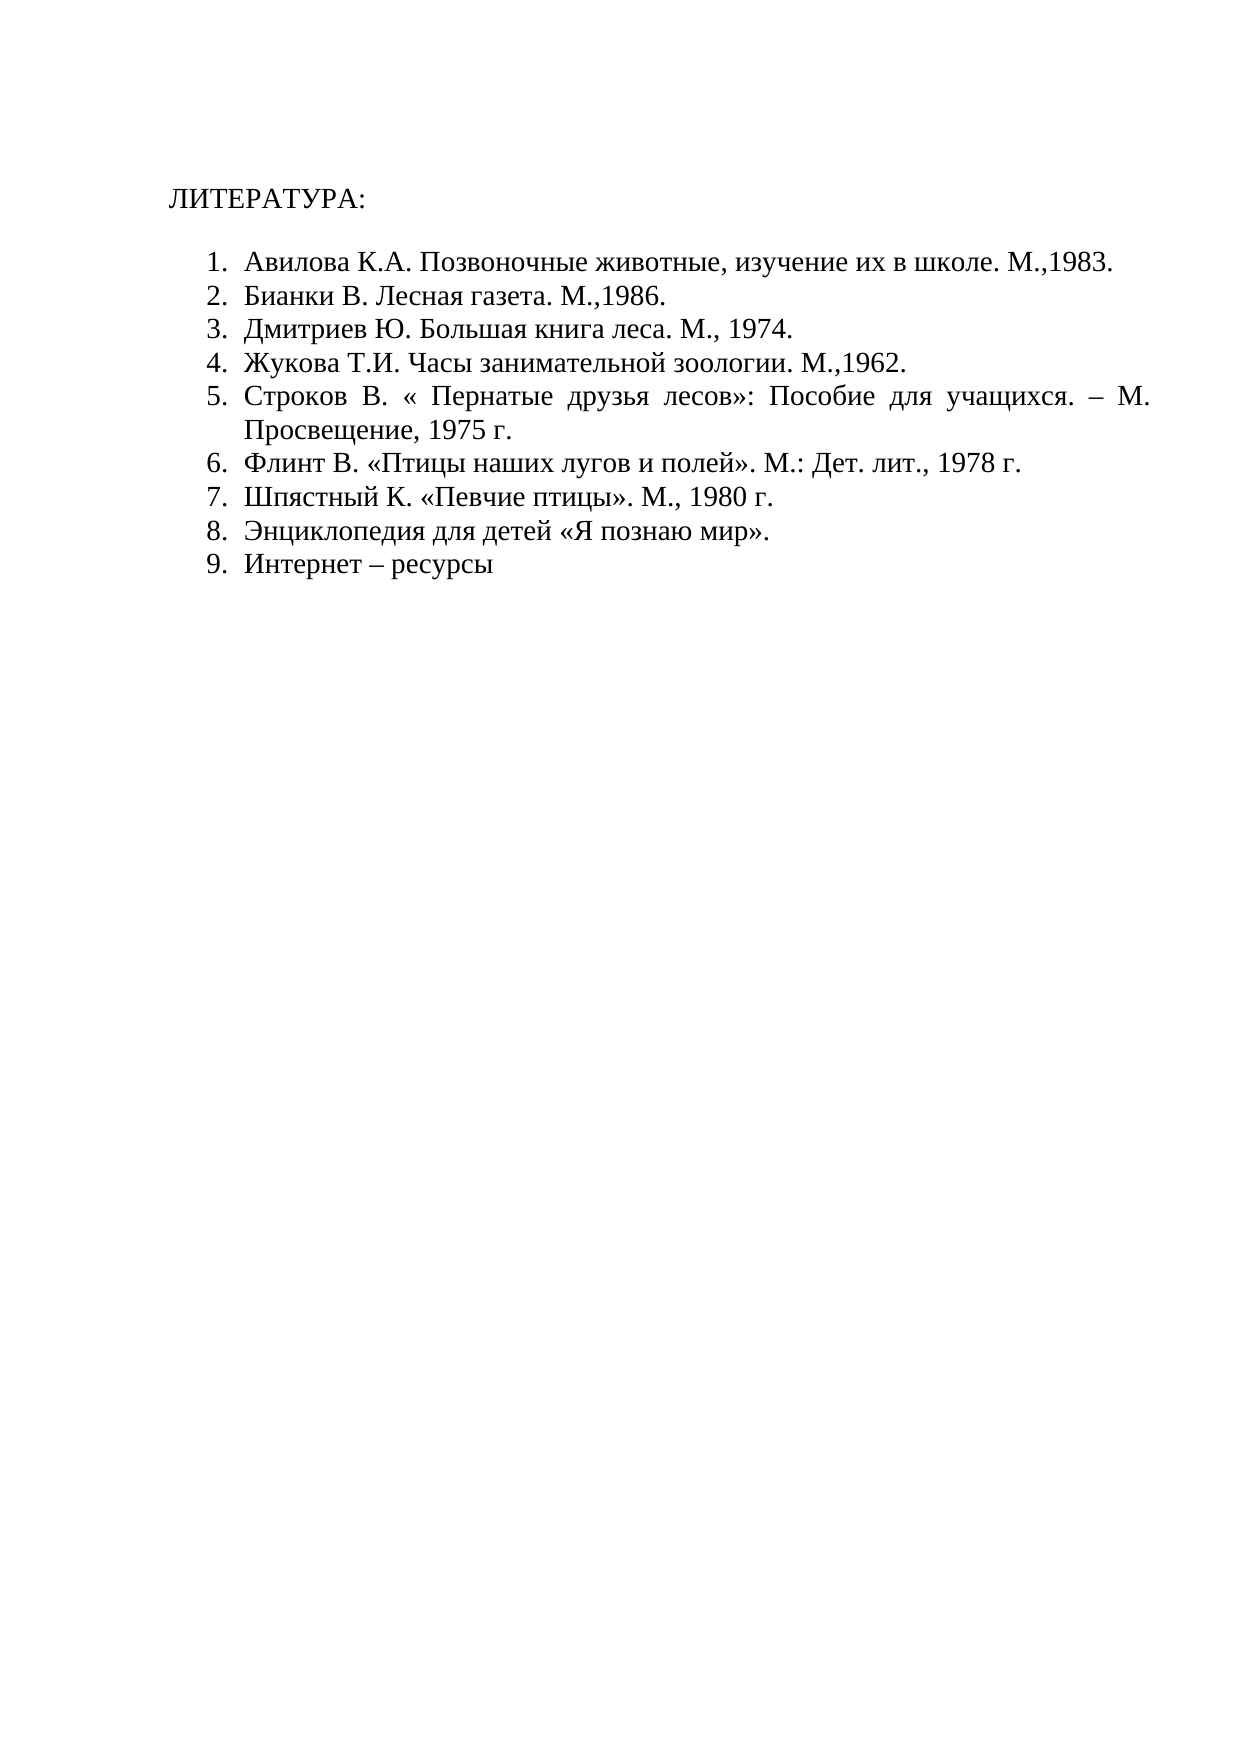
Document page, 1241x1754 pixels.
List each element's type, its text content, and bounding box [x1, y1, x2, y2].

list Энциклопедия для детей «Я познаю мир». [206, 513, 1152, 546]
list Шпястный К. «Певчие птицы». М., . [206, 479, 1152, 513]
list Авилова К.А. Позвоночные животные, изучение их в школе. М.,1983. [206, 244, 1152, 278]
list Флинт В. «Птицы наших лугов и полей». М.: Дет. лит., . [206, 446, 1152, 479]
list Дмитриев Ю. Большая книга леса. М., 1974. [206, 311, 1152, 345]
list Бианки В. Лесная газета. М.,1986. [206, 278, 1152, 311]
list Жукова Т.И. Часы занимательной зоологии. М.,1962. [206, 345, 1152, 378]
text ЛИТЕРАТУРА: [169, 182, 1152, 215]
list Интернет – ресурсы [206, 546, 1152, 580]
list Строков В. « Пернатые друзья лесов»: Пособие для учащихся. – М. Просвещение, . [206, 378, 1152, 446]
